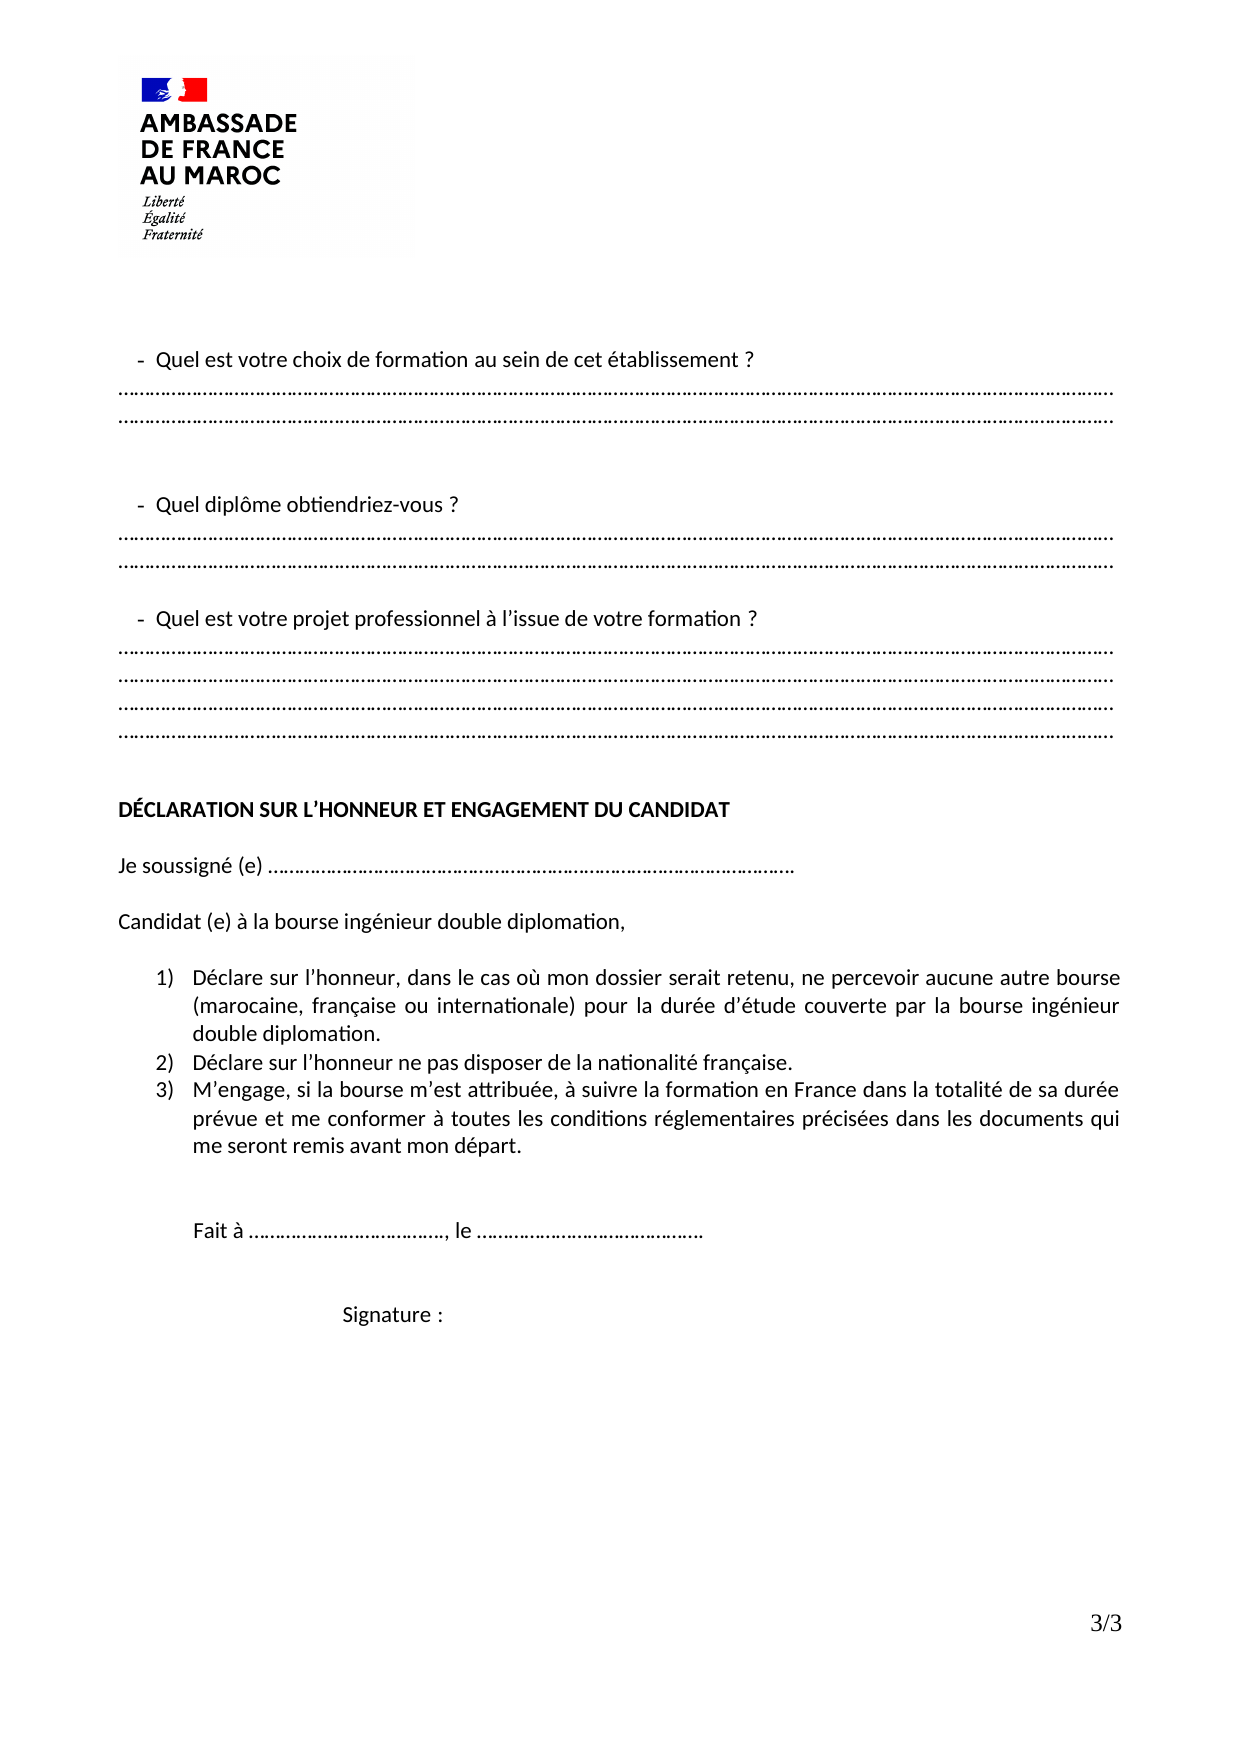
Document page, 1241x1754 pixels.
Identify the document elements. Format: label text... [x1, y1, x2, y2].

list Quel est votre projet professionnel à l’issue de votre formation ? [137, 604, 1122, 632]
text Fait à ………………………………., le ……………………………………. [193, 1216, 1122, 1244]
text ……………………………………………………………………………………………………………………………………………………………………………………………………………………………………………………………………………………………………………………………………………… [118, 373, 1122, 429]
text Candidat (e) à la bourse ingénieur double diplomation, [118, 907, 1122, 936]
list Quel est votre choix de formation au sein de cet établissement ? [137, 345, 1122, 373]
list Déclare sur l’honneur, dans le cas où mon dossier serait retenu, ne percevoir aucune autre bourse (marocaine, française ou internationale) pour la durée d’étude couverte par la bourse ingénieur double diplomation. [155, 963, 1122, 1048]
text ……………………………………………………………………………………………………………………………………………………………………………………………………………………………………………………………………………………………………………………………………………… [118, 688, 1122, 744]
list Quel diplôme obtiendriez-vous ? [137, 490, 1122, 518]
text ……………………………………………………………………………………………………………………………………………………………………………………………………………………………………………………………………………………………………………………………………………… [118, 518, 1122, 574]
list Déclare sur l’honneur ne pas disposer de la nationalité française. [155, 1048, 1122, 1076]
text DÉCLARATION SUR L’HONNEUR ET ENGAGEMENT DU CANDIDAT [118, 795, 1122, 823]
list M’engage, si la bourse m’est attribuée, à suivre la formation en France dans la totalité de sa durée prévue et me conformer à toutes les conditions réglementaires précisées dans les documents qui me seront remis avant mon départ. [155, 1076, 1122, 1160]
text ……………………………………………………………………………………………………………………………………………………………………………………………………………………………………………………………………………………………………………………………………………… [118, 632, 1122, 688]
text Signature : [193, 1300, 1122, 1328]
text Je soussigné (e) ………………………………………………………………………………………. [118, 851, 1122, 879]
picture [118, 55, 415, 258]
